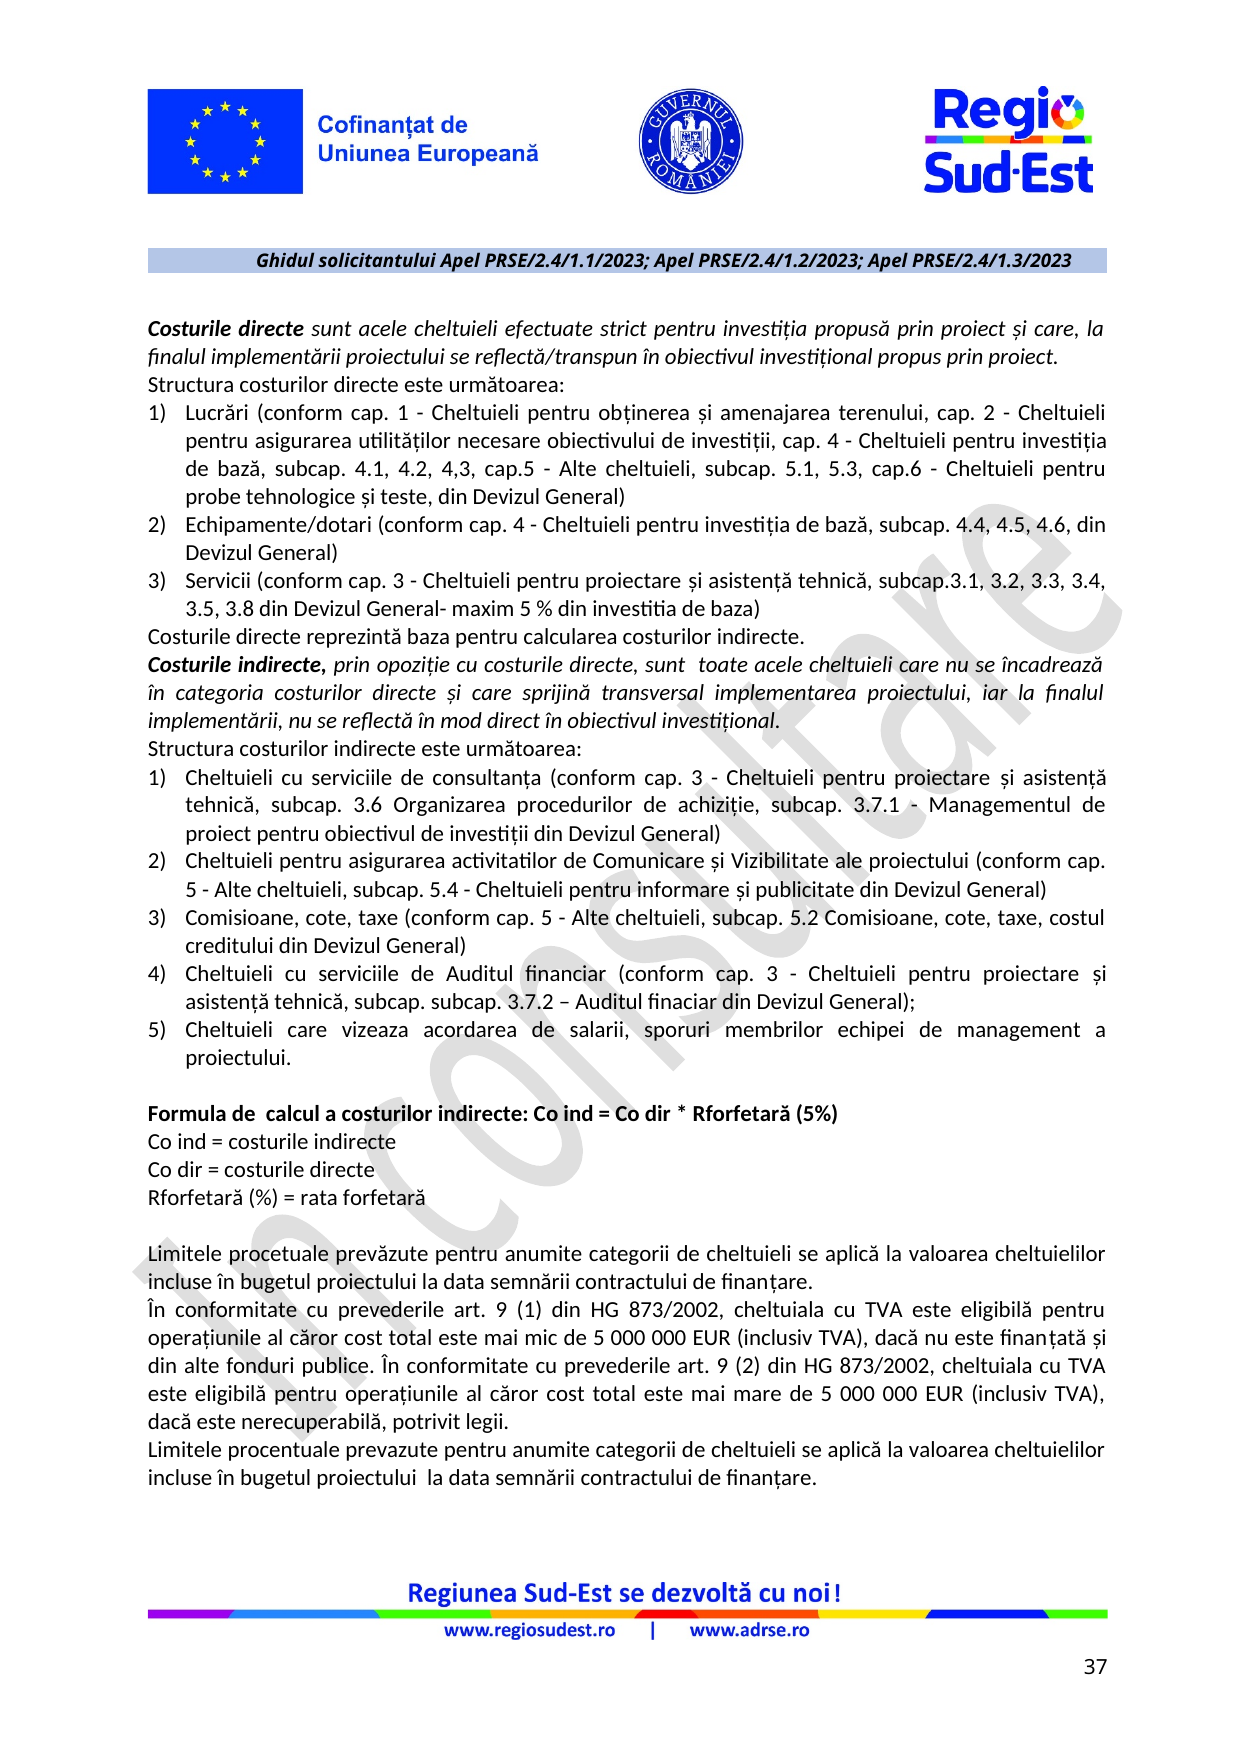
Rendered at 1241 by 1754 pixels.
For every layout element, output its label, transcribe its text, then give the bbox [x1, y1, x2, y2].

list Comisioane, cote, taxe (conform cap. 5 - Alte cheltuieli, subcap. 5.2 Comisioane, cote, taxe, costul creditului din Devizul General) [148, 903, 1107, 959]
list Echipamente/dotari (conform cap. 4 - Cheltuieli pentru investiţia de bază, subcap. 4.4, 4.5, 4.6, din Devizul General) [148, 510, 1107, 566]
text Costurile directe reprezintă baza pentru calcularea costurilor indirecte. [148, 622, 1107, 651]
list Cheltuieli cu serviciile de consultanța (conform cap. 3 - Cheltuieli pentru proiectare şi asistenţă tehnică, subcap. 3.6 Organizarea procedurilor de achiziție, subcap. 3.7.1 - Managementul de proiect pentru obiectivul de investiţii din Devizul General) [148, 763, 1107, 847]
list Cheltuieli pentru asigurarea activitatilor de Comunicare și Vizibilitate ale proiectului (conform cap. 5 - Alte cheltuieli, subcap. 5.4 - Cheltuieli pentru informare şi publicitate din Devizul General) [148, 847, 1107, 903]
list Costurile directe sunt acele cheltuieli efectuate strict pentru investiția propusă prin proiect și care, la finalul implementării proiectului se reflectă/transpun în obiectivul investițional propus prin proiect. [148, 314, 1107, 370]
picture [147, 1582, 1108, 1640]
list Structura costurilor indirecte este următoarea: [148, 734, 1107, 763]
list Co dir = costurile directe [148, 1155, 1107, 1183]
list Cheltuieli care vizeaza acordarea de salarii, sporuri membrilor echipei de management a proiectului. [148, 1015, 1107, 1071]
list Cheltuieli cu serviciile de Auditul financiar (conform cap. 3 - Cheltuieli pentru proiectare şi asistenţă tehnică, subcap. subcap. 3.7.2 – Auditul finaciar din Devizul General); [148, 959, 1107, 1015]
list Rforfetară (%) = rata forfetară [148, 1183, 1107, 1211]
list Co ind = costurile indirecte [148, 1127, 1107, 1155]
list Lucrări (conform cap. 1 - Cheltuieli pentru obţinerea şi amenajarea terenului, cap. 2 - Cheltuieli pentru asigurarea utilităţilor necesare obiectivului de investiţii, cap. 4 - Cheltuieli pentru investiţia de bază, subcap. 4.1, 4.2, 4,3, cap.5 - Alte cheltuieli, subcap. 5.1, 5.3, cap.6 - Cheltuieli pentru probe tehnologice şi teste, din Devizul General) [148, 398, 1107, 510]
text În conformitate cu prevederile art. 9 (1) din HG 873/2002, cheltuiala cu TVA este eligibilă pentru operațiunile al căror cost total este mai mic de 5 000 000 EUR (inclusiv TVA), dacă nu este finanţată şi din alte fonduri publice. În conformitate cu prevederile art. 9 (2) din HG 873/2002, cheltuiala cu TVA este eligibilă pentru operațiunile al căror cost total este mai mare de 5 000 000 EUR (inclusiv TVA), dacă este nerecuperabilă, potrivit legii. [148, 1295, 1107, 1435]
list Formula de calcul a costurilor indirecte: Co ind = Co dir * Rforfetară (5%) [148, 1099, 1107, 1127]
list Costurile indirecte, prin opoziție cu costurile directe, sunt toate acele cheltuieli care nu se încadrează în categoria costurilor directe și care sprijină transversal implementarea proiectului, iar la finalul implementării, nu se reflectă în mod direct în obiectivul investițional. [148, 651, 1107, 734]
list Structura costurilor directe este următoarea: [148, 370, 1107, 398]
picture [147, 86, 1093, 195]
text Limitele procetuale prevăzute pentru anumite categorii de cheltuieli se aplică la valoarea cheltuielilor incluse în bugetul proiectului la data semnării contractului de finanţare. [148, 1239, 1107, 1295]
list Servicii (conform cap. 3 - Cheltuieli pentru proiectare şi asistenţă tehnică, subcap.3.1, 3.2, 3.3, 3.4, 3.5, 3.8 din Devizul General- maxim 5 % din investitia de baza) [148, 566, 1107, 622]
text Limitele procentuale prevazute pentru anumite categorii de cheltuieli se aplică la valoarea cheltuielilor incluse în bugetul proiectului la data semnării contractului de finanțare. [148, 1435, 1107, 1491]
